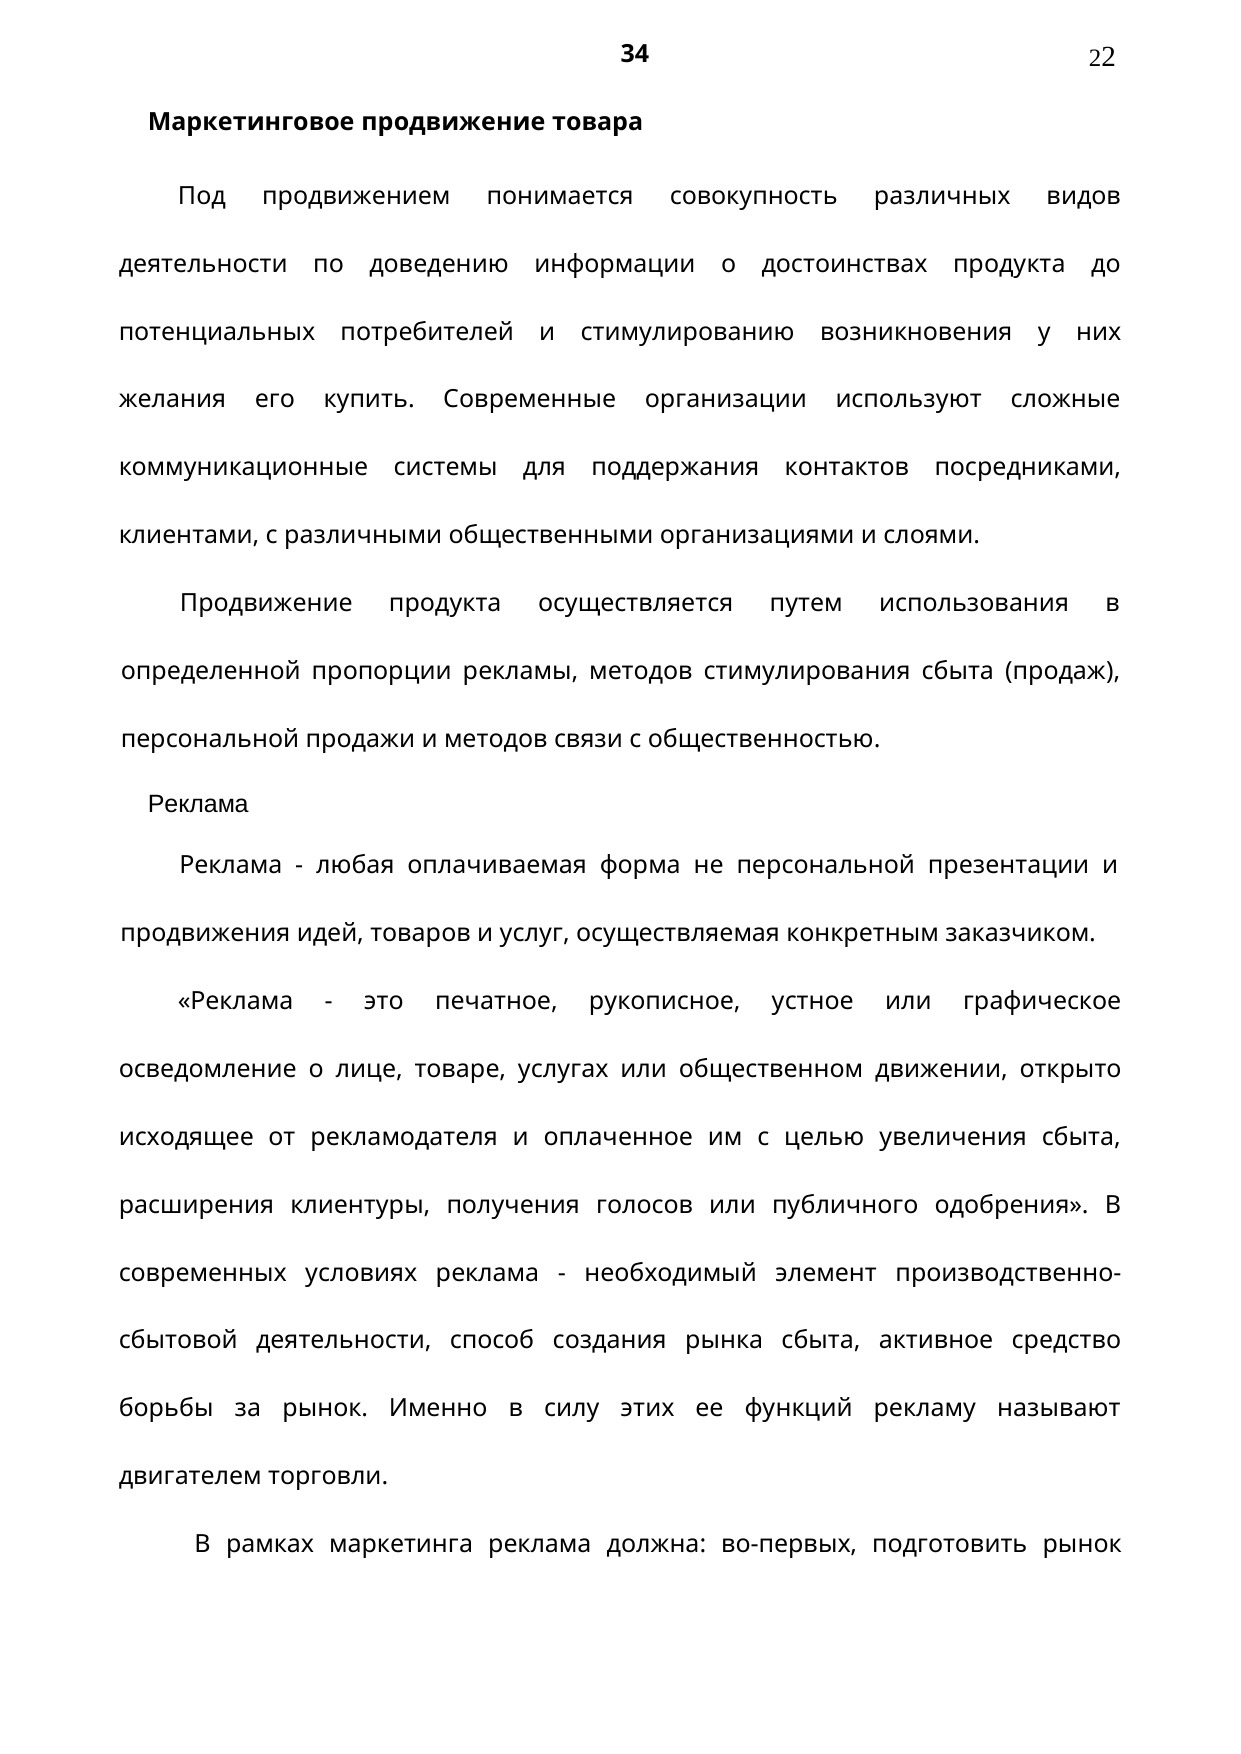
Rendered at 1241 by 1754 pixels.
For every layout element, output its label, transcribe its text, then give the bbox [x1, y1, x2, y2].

text «Реклама - это печатное, рукописное, устное или графическое осведомление о лице, товаре, услугах или общественном движении, открыто исходящее от рекламодателя и оплаченное им с целью увеличения сбыта, расширения клиентуры, получения голосов или публичного одобрения». В современных условиях реклама - необходимый элемент производственно-сбытовой деятельности, способ создания рынка сбыта, активное средство борьбы за рынок. Именно в силу этих ее функций рекламу называют двигателем торговли. [118, 983, 1122, 1492]
text Под продвижением понимается совокупность различных видов деятельности по доведению информации о достоинствах продукта до потенциальных потребителей и стимулированию возникновения у них желания его купить. Современные организации используют сложные коммуникационные системы для поддержания контактов посредниками, клиентами, с различными общественными организациями и слоями. [118, 178, 1122, 551]
subtitle Реклама [118, 789, 1122, 818]
subtitle Маркетинговое продвижение товара [118, 103, 1122, 137]
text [135, 1526, 1122, 1560]
text Продвижение продукта осуществляется путем использования в определенной пропорции рекламы, методов стимулирования сбыта (продаж), персональной продажи и методов связи с общественностью. [121, 585, 1121, 755]
text Реклама - любая оплачиваемая форма не персональной презентации и продвижения идей, товаров и услуг, осуществляемая конкретным заказчиком. [120, 847, 1119, 949]
